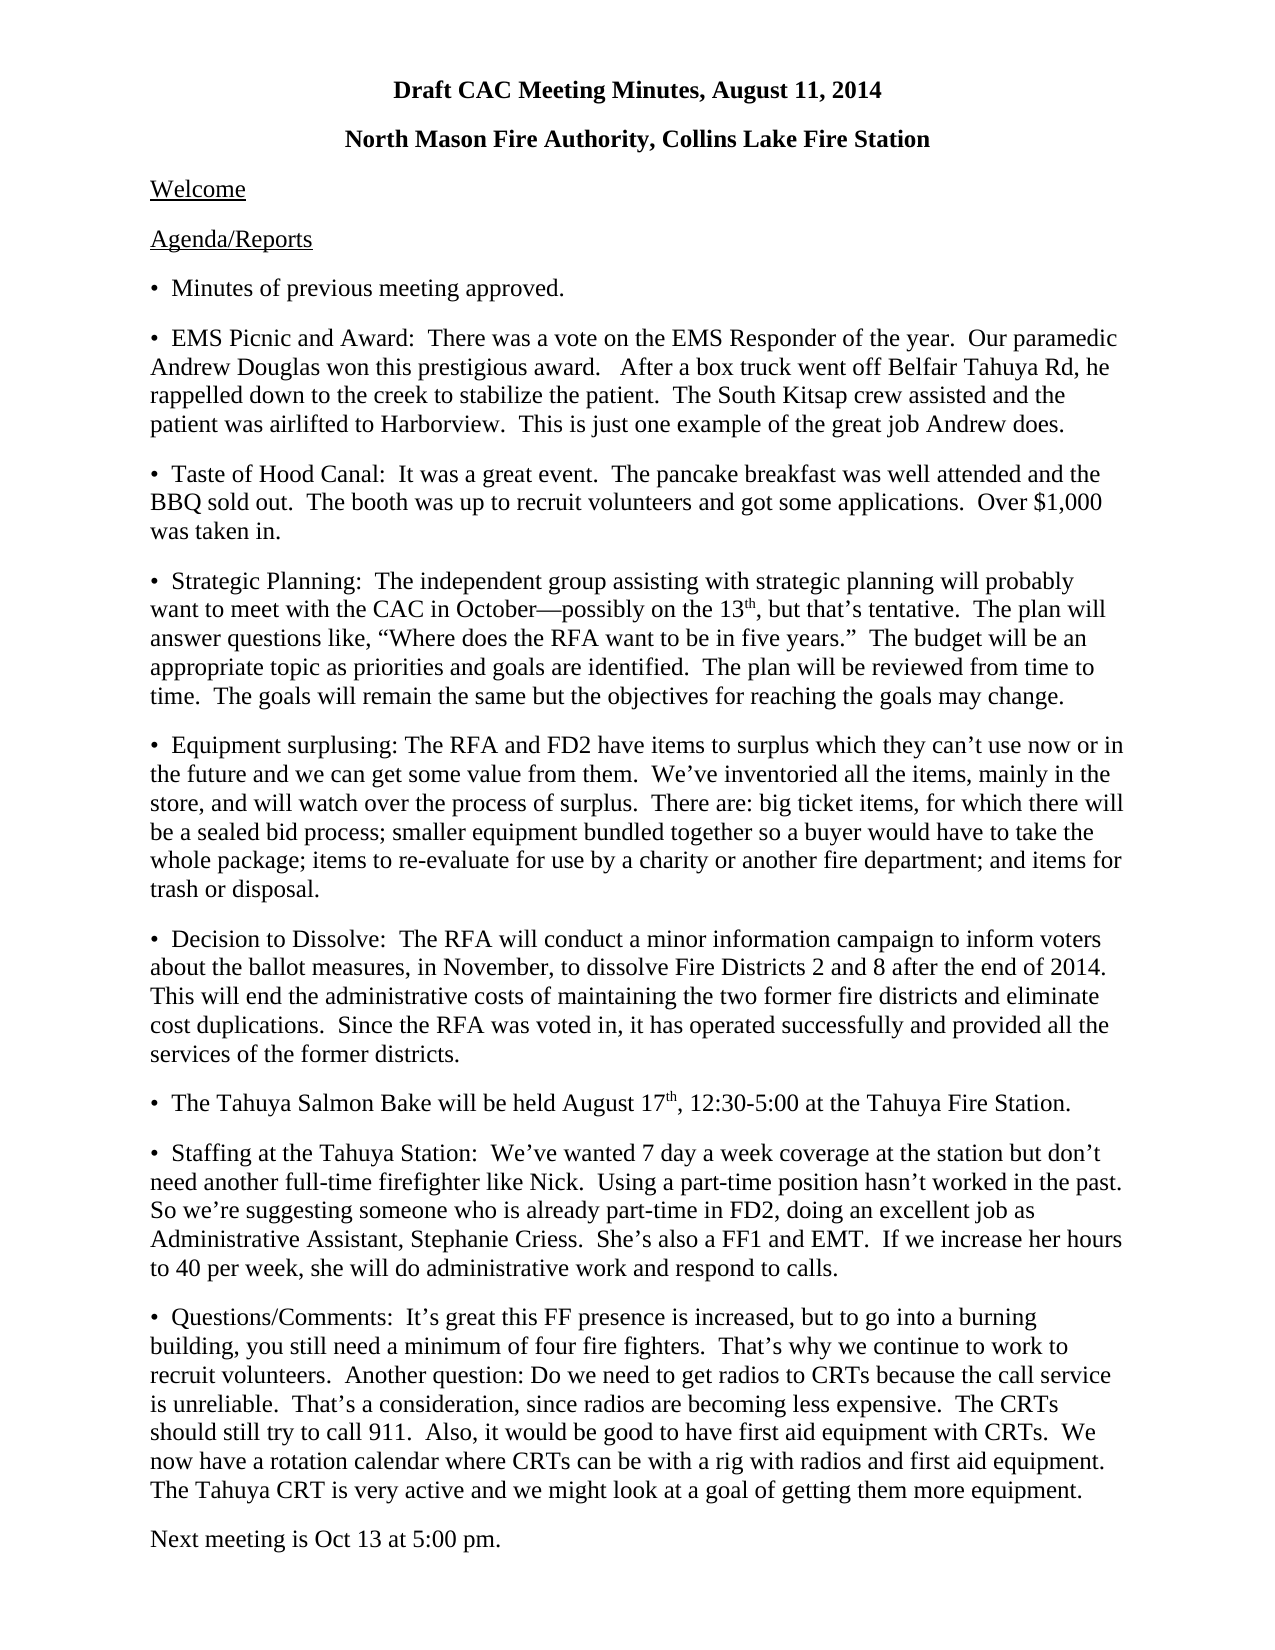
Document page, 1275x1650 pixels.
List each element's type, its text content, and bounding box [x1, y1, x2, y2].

text Agenda/Reports [150, 224, 1125, 252]
text North Mason Fire Authority, Collins Lake Fire Station [150, 124, 1125, 153]
text Next meeting is Oct 13 at 5:00 pm. [150, 1524, 1125, 1553]
text • Decision to Dissolve: The RFA will conduct a minor information campaign to inform voters about the ballot measures, in November, to dissolve Fire Districts 2 and 8 after the end of 2014. This will end the administrative costs of maintaining the two former fire districts and eliminate cost duplications. Since the RFA was voted in, it has operated successfully and provided all the services of the former districts. [150, 924, 1125, 1067]
text • The Tahuya Salmon Bake will be held August 17th, 12:30-5:00 at the Tahuya Fire Station. [150, 1088, 1125, 1117]
text • Strategic Planning: The independent group assisting with strategic planning will probably want to meet with the CAC in October—possibly on the 13th, but that’s tentative. The plan will answer questions like, “Where does the RFA want to be in five years.” The budget will be an appropriate topic as priorities and goals are identified. The plan will be reviewed from time to time. The goals will remain the same but the objectives for reaching the goals may change. [150, 566, 1125, 709]
text • Staffing at the Tahuya Station: We’ve wanted 7 day a week coverage at the station but don’t need another full-time firefighter like Nick. Using a part-time position hasn’t worked in the past. So we’re suggesting someone who is already part-time in FD2, doing an excellent job as Administrative Assistant, Stephanie Criess. She’s also a FF1 and EMT. If we increase her hours to 40 per week, she will do administrative work and respond to calls. [150, 1138, 1125, 1282]
text • Minutes of previous meeting approved. [150, 273, 1125, 302]
text • EMS Picnic and Award: There was a vote on the EMS Responder of the year. Our paramedic Andrew Douglas won this prestigious award. After a box truck went off Belfair Tahuya Rd, he rappelled down to the creek to stabilize the patient. The South Kitsap crew assisted and the patient was airlifted to Harborview. This is just one example of the great job Andrew does. [150, 323, 1125, 438]
text • Taste of Hood Canal: It was a great event. The pancake breakfast was well attended and the BBQ sold out. The booth was up to recruit volunteers and got some applications. Over $1,000 was taken in. [150, 459, 1125, 545]
text Welcome [150, 174, 1125, 203]
text • Questions/Comments: It’s great this FF presence is increased, but to go into a burning building, you still need a minimum of four fire fighters. That’s why we continue to work to recruit volunteers. Another question: Do we need to get radios to CRTs because the call service is unreliable. That’s a consideration, since radios are becoming less expensive. The CRTs should still try to call 911. Also, it would be good to have first aid equipment with CRTs. We now have a rotation calendar where CRTs can be with a rig with radios and first aid equipment. The Tahuya CRT is very active and we might look at a goal of getting them more equipment. [150, 1302, 1125, 1504]
text Draft CAC Meeting Minutes, August 11, 2014 [150, 75, 1125, 104]
text • Equipment surplusing: The RFA and FD2 have items to surplus which they can’t use now or in the future and we can get some value from them. We’ve inventoried all the items, mainly in the store, and will watch over the process of surplus. There are: big ticket items, for which there will be a sealed bid process; smaller equipment bundled together so a buyer would have to take the whole package; items to re-evaluate for use by a charity or another fire department; and items for trash or disposal. [150, 730, 1125, 903]
